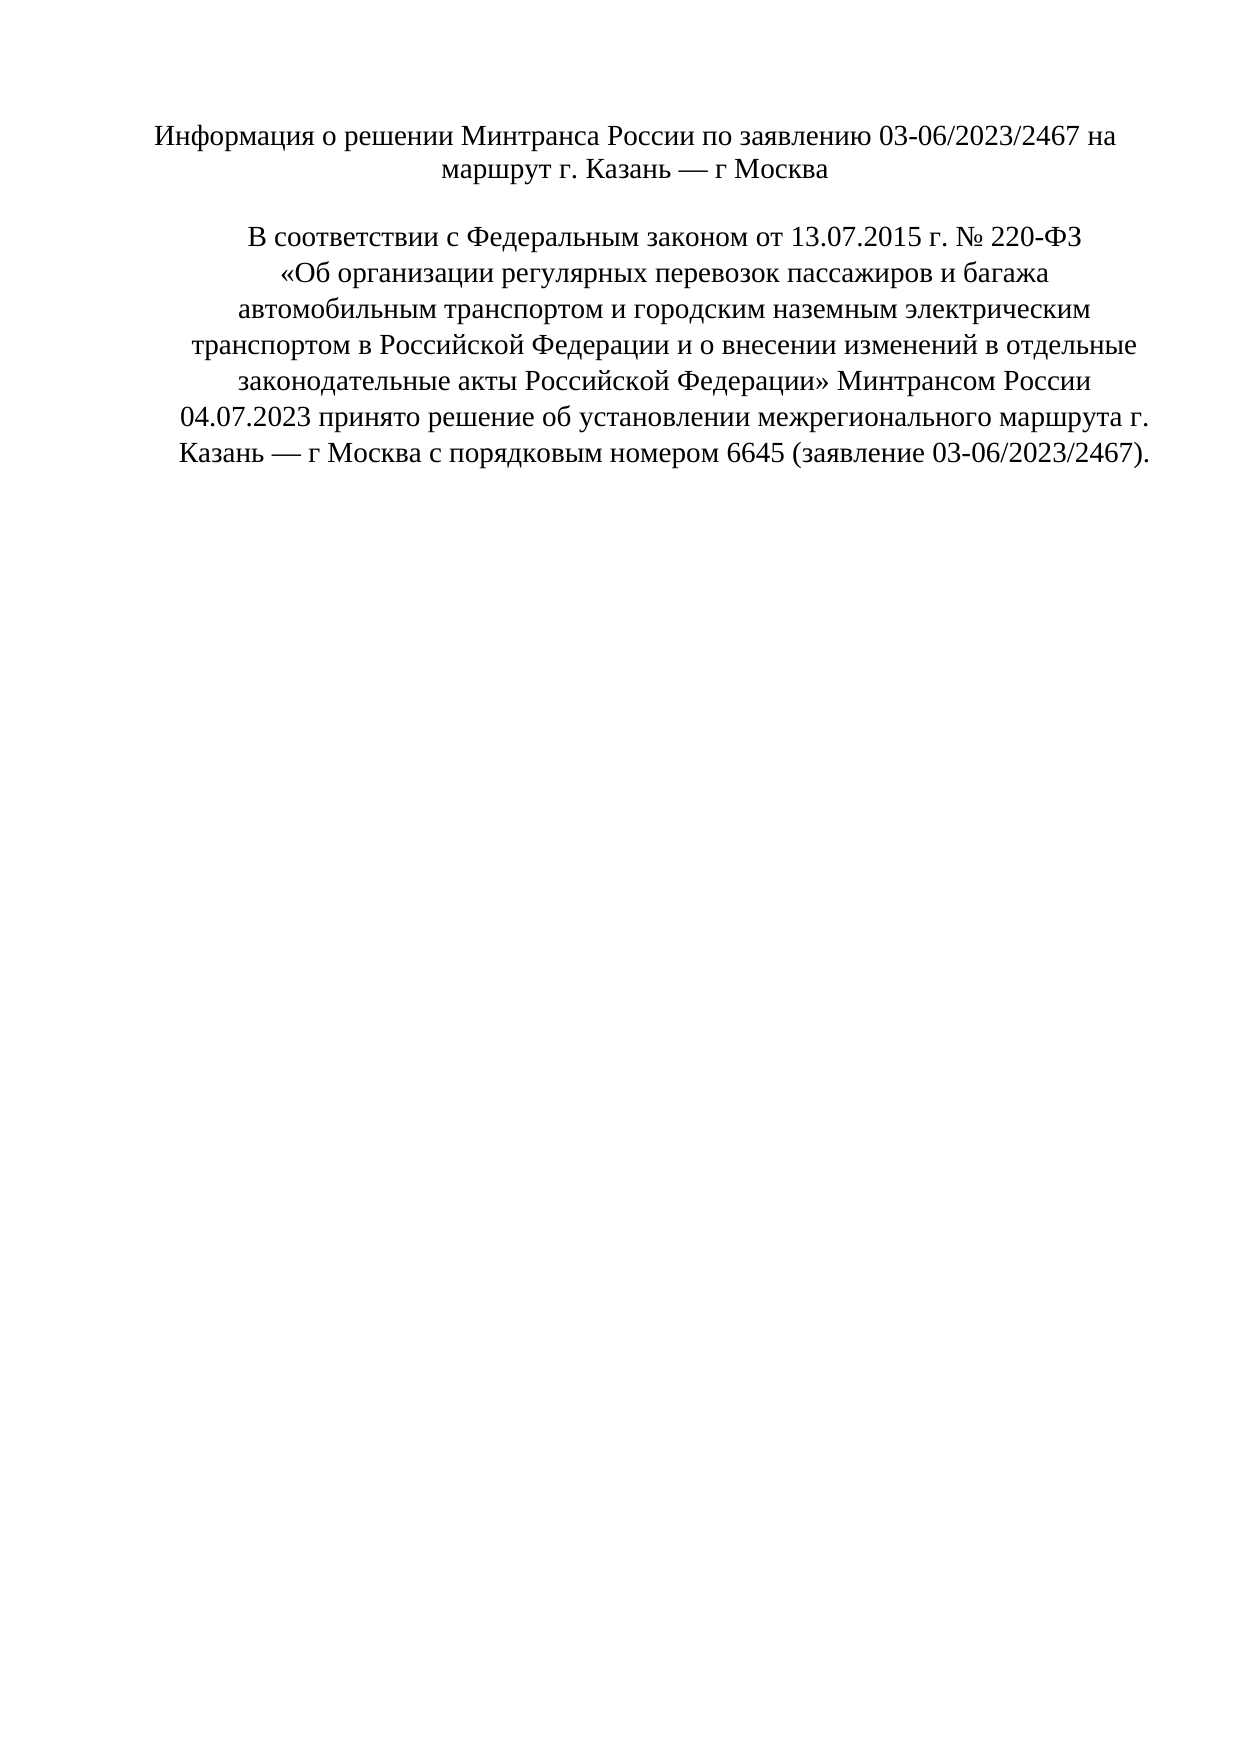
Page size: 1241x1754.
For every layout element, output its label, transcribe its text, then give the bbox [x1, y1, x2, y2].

text Информация о решении Минтранса России по заявлению 03-06/2023/2467 на маршрут г. Казань — г Москва [118, 118, 1152, 185]
text В соответствии с Федеральным законом от 13.07.2015 г. № 220-ФЗ «Об организации регулярных перевозок пассажиров и багажа автомобильным транспортом и городским наземным электрическим транспортом в Российской Федерации и о внесении изменений в отдельные законодательные акты Российской Федерации» Минтрансом России 04.07.2023 принято решение об установлении межрегионального маршрута г. Казань — г Москва с порядковым номером 6645 (заявление 03-06/2023/2467). [177, 219, 1152, 469]
